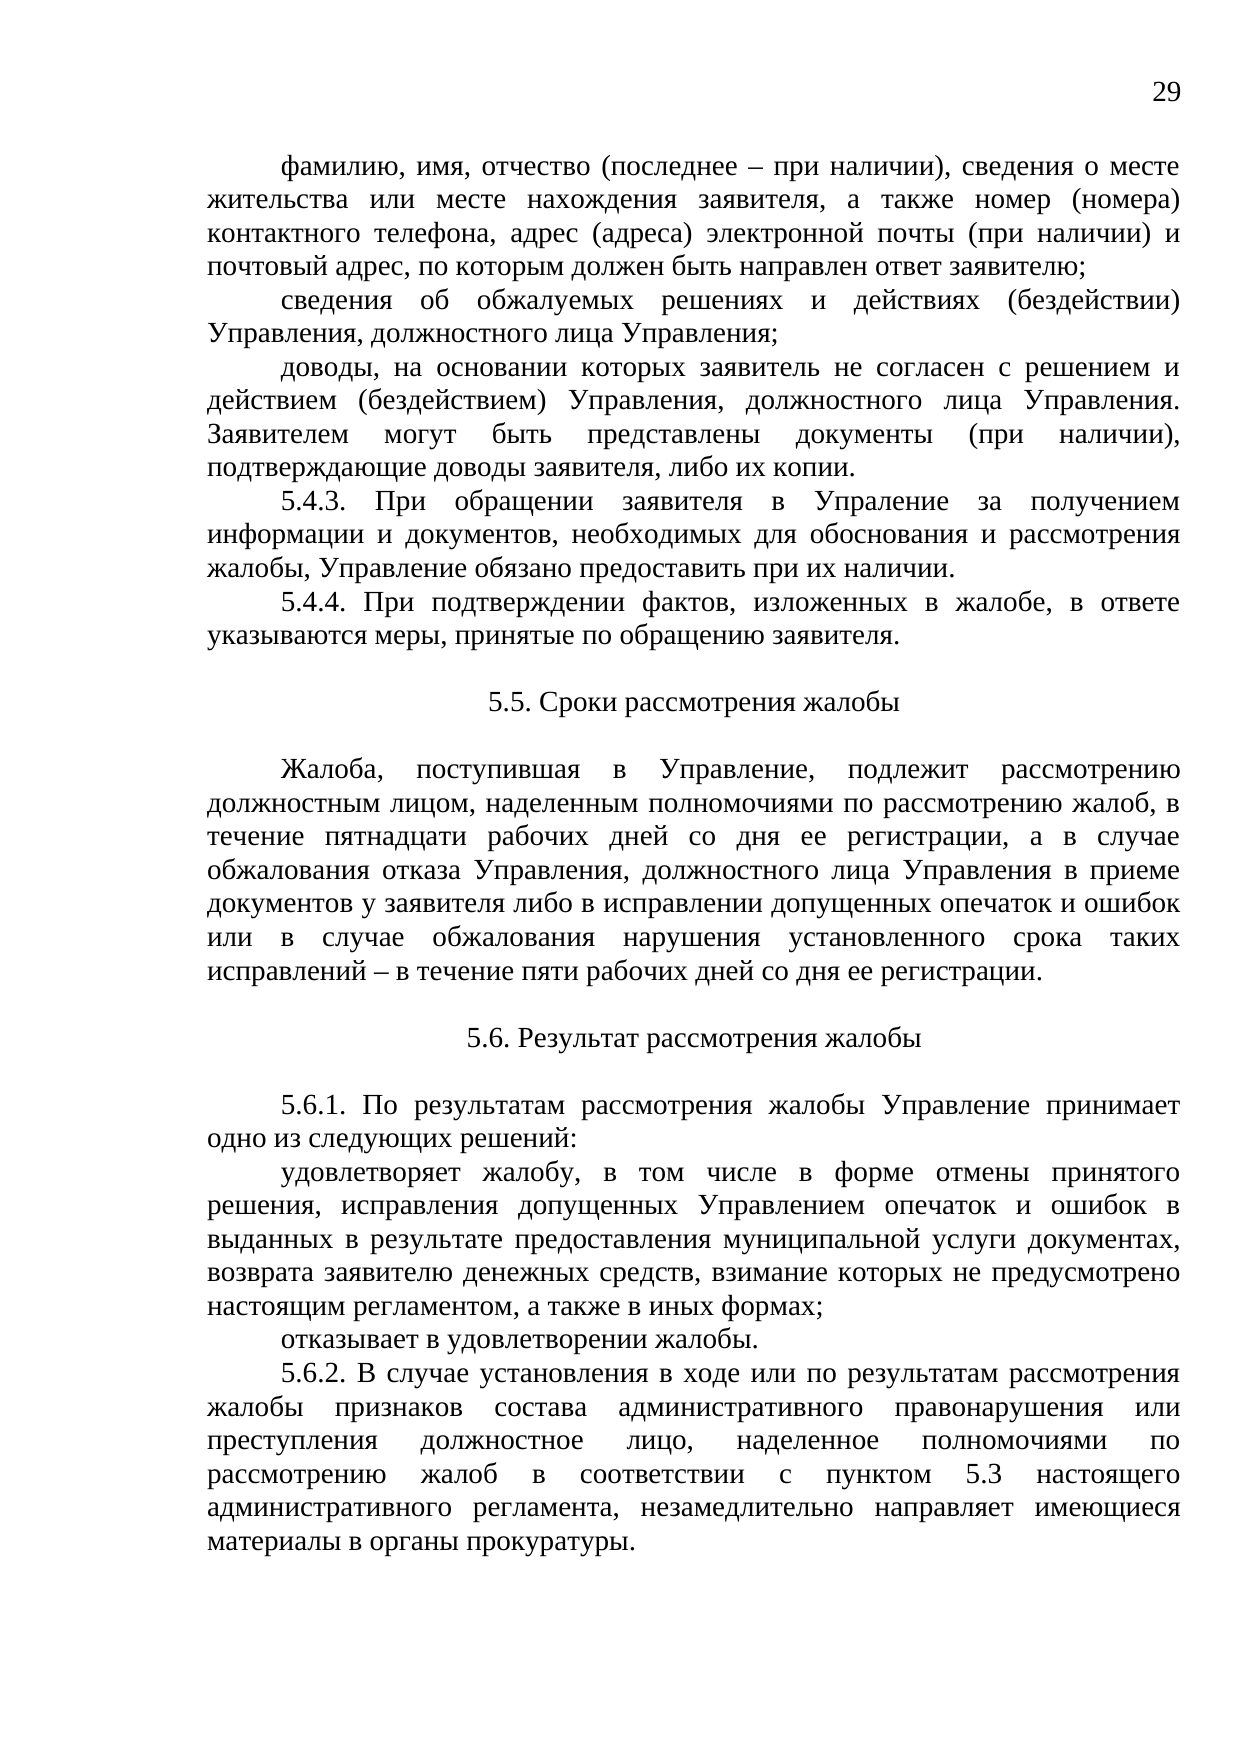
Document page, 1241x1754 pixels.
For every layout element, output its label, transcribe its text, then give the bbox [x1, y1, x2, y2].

text фамилию, имя, отчество (последнее – при наличии), сведения о месте жительства или месте нахождения заявителя, а также номер (номера) контактного телефона, адрес (адреса) электронной почты (при наличии) и почтовый адрес, по которым должен быть направлен ответ заявителю; [207, 148, 1181, 282]
text 5.6.2. В случае установления в ходе или по результатам рассмотрения жалобы признаков состава административного правонарушения или преступления должностное лицо, наделенное полномочиями по рассмотрению жалоб в соответствии с пунктом 5.3 настоящего административного регламента, незамедлительно направляет имеющиеся материалы в органы прокуратуры. [207, 1355, 1181, 1556]
text 5.6.1. По результатам рассмотрения жалобы Управление принимает одно из следующих решений: [207, 1087, 1181, 1154]
text 5.4.3. При обращении заявителя в Упраление за получением информации и документов, необходимых для обоснования и рассмотрения жалобы, Управление обязано предоставить при их наличии. [207, 483, 1181, 584]
text удовлетворяет жалобу, в том числе в форме отмены принятого решения, исправления допущенных Управлением опечаток и ошибок в выданных в результате предоставления муниципальной услуги документах, возврата заявителю денежных средств, взимание которых не предусмотрено настоящим регламентом, а также в иных формах; [207, 1154, 1181, 1322]
text Жалоба, поступившая в Управление, подлежит рассмотрению должностным лицом, наделенным полномочиями по рассмотрению жалоб, в течение пятнадцати рабочих дней со дня ее регистрации, а в случае обжалования отказа Управления, должностного лица Управления в приеме документов у заявителя либо в исправлении допущенных опечаток и ошибок или в случае обжалования нарушения установленного срока таких исправлений – в течение пяти рабочих дней со дня ее регистрации. [207, 751, 1181, 986]
text 5.5. Сроки рассмотрения жалобы [207, 684, 1181, 718]
text сведения об обжалуемых решениях и действиях (бездействии) Управления, должностного лица Управления; [207, 282, 1181, 349]
text 5.4.4. При подтверждении фактов, изложенных в жалобе, в ответе указываются меры, принятые по обращению заявителя. [207, 584, 1181, 651]
text доводы, на основании которых заявитель не согласен с решением и действием (бездействием) Управления, должностного лица Управления. Заявителем могут быть представлены документы (при наличии), подтверждающие доводы заявителя, либо их копии. [207, 349, 1181, 483]
text 5.6. Результат рассмотрения жалобы [207, 1020, 1181, 1053]
text отказывает в удовлетворении жалобы. [207, 1322, 1181, 1355]
